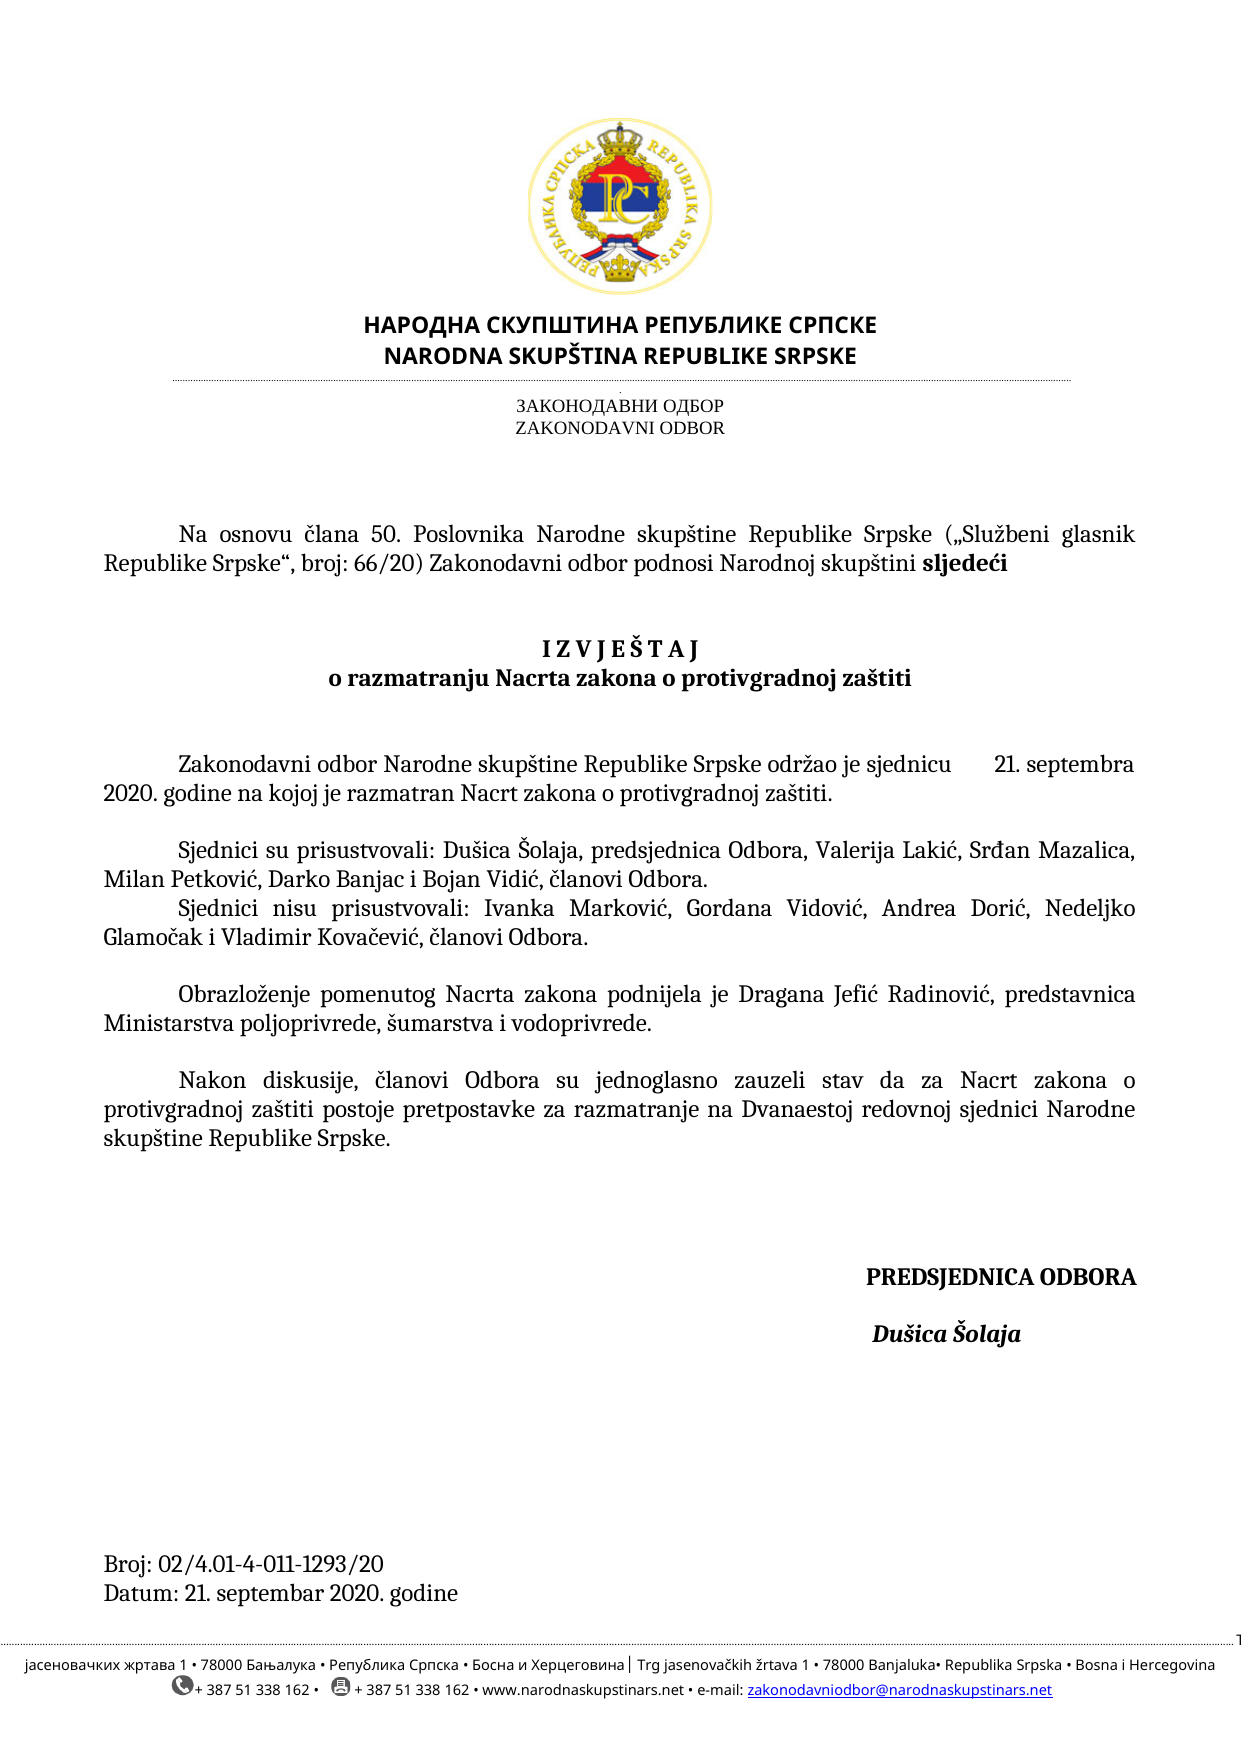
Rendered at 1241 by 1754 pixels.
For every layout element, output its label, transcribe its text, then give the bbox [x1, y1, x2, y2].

text o razmatranju Nacrta zakona o protivgradnoj zaštiti [103, 664, 1137, 692]
text Na osnovu člana 50. Poslovnika Narodne skupštine Republike Srpske („Službeni glasnik Republike Srpske“, broj: 66/20) Zakonodavni odbor podnosi Narodnoj skupštini sljedeći [103, 520, 1137, 577]
text PREDSJEDNICA ODBORA [103, 1263, 1137, 1292]
text Broj: 02/4.01-4-011-1293/20 [103, 1550, 1137, 1579]
text Zakonodavni odbor Narodne skupštine Republike Srpske održao je sjednicu 21. septembra 2020. godine na kojoj je razmatran Nacrt zakona o protivgradnoj zaštiti. [103, 750, 1137, 807]
text Obrazloženje pomenutog Nacrta zakona podnijela je Dragana Jefić Radinović, predstavnica Ministarstva poljoprivrede, šumarstva i vodoprivrede. [103, 980, 1137, 1037]
text Datum: 21. septembar 2020. godine [103, 1579, 1137, 1608]
text Dušica Šolaja [103, 1320, 1137, 1349]
text Nakon diskusije, članovi Odbora su jednoglasno zauzeli stav da za Nacrt zakona o protivgradnoj zaštiti postoje pretpostavke za razmatranje na Dvanaestoj redovnoj sjednici Narodne skupštine Republike Srpske. [103, 1066, 1137, 1152]
text Sjednici nisu prisustvovali: Ivanka Marković, Gordana Vidović, Andrea Dorić, Nedeljko Glamočak i Vladimir Kovačević, članovi Odbora. [103, 894, 1137, 951]
text Sjednici su prisustvovali: Dušica Šolaja, predsjednica Odbora, Valerija Lakić, Srđan Mazalica, Milan Petković, Darko Banjac i Bojan Vidić, članovi Odbora. [103, 836, 1137, 894]
text I Z V J E Š T A J [103, 635, 1137, 664]
